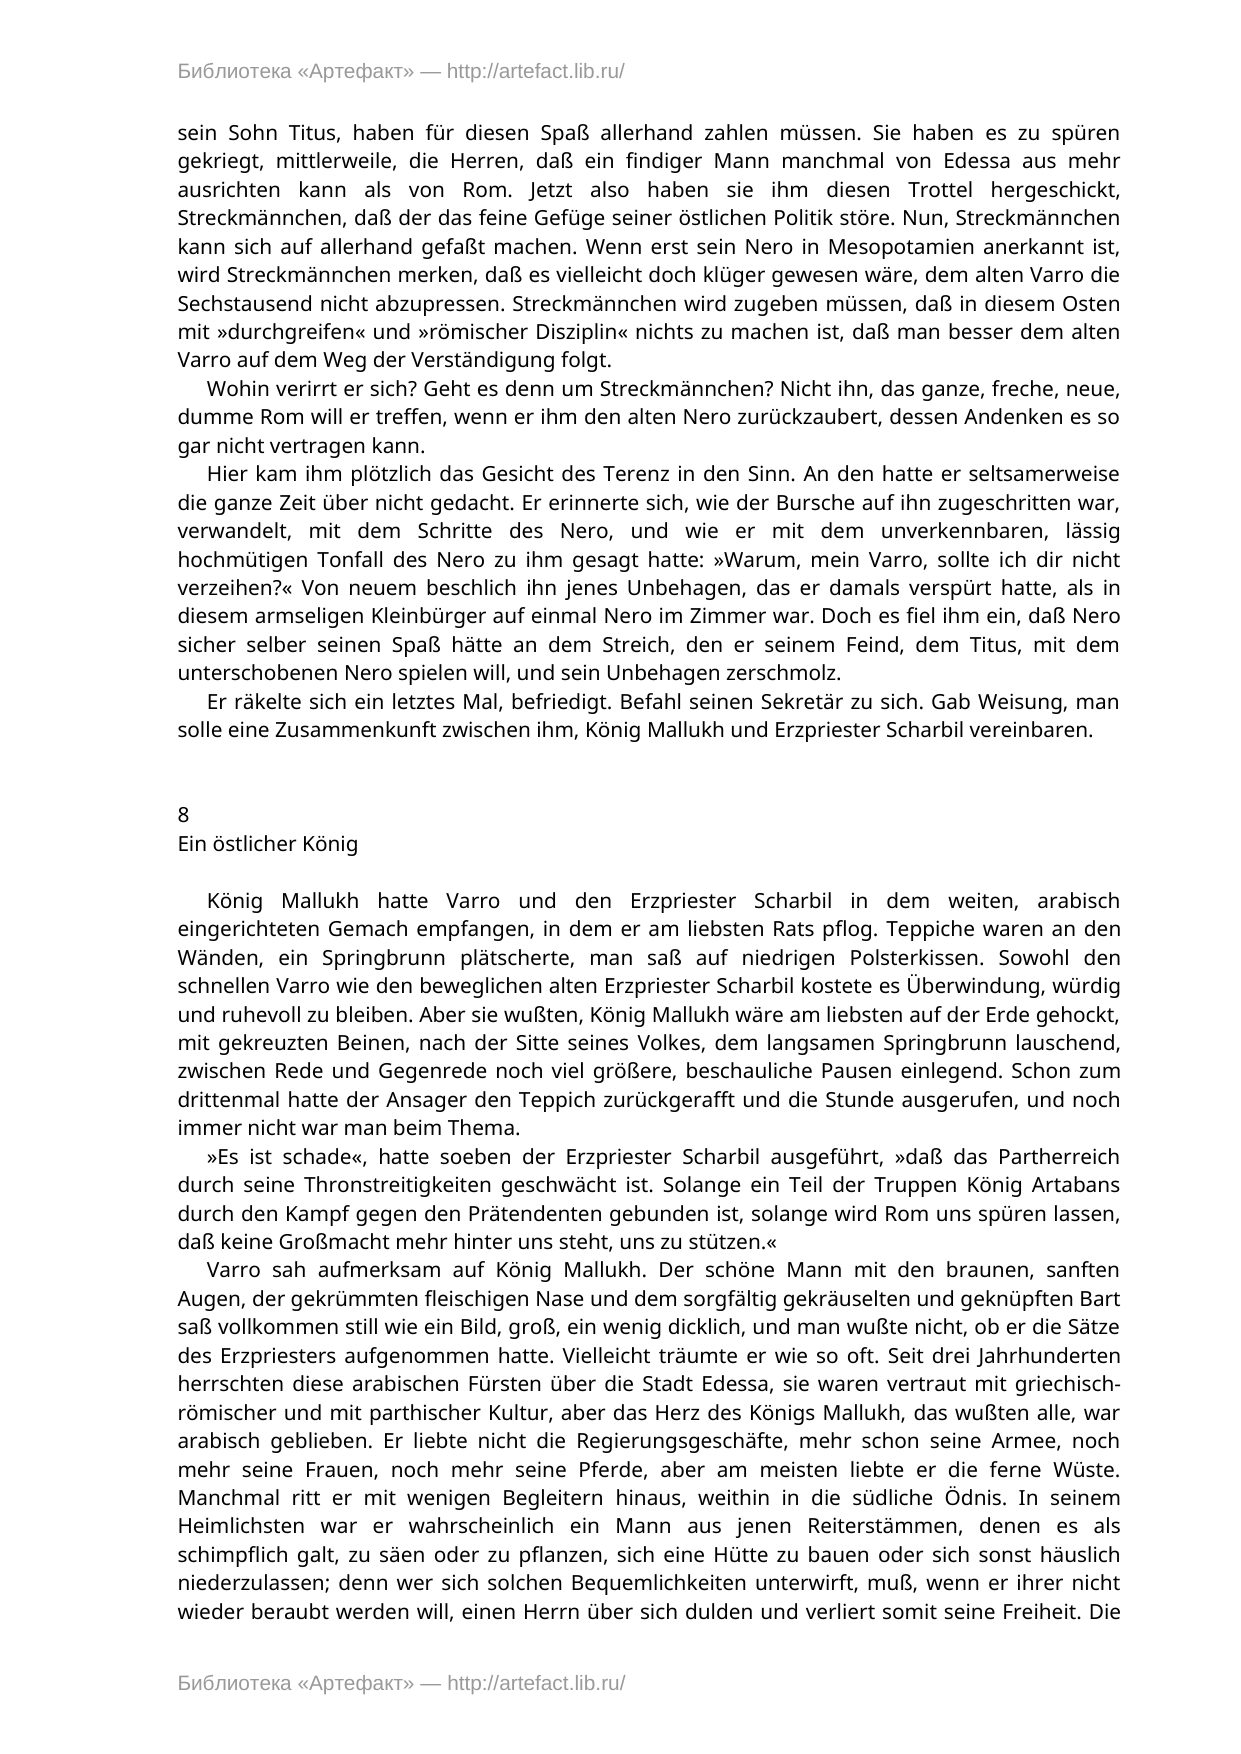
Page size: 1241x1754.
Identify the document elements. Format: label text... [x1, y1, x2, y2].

text Wohin verirrt er sich? Geht es denn um Streckmännchen? Nicht ihn, das ganze, freche, neue, dumme Rom will er treffen, wenn er ihm den alten Nero zurückzaubert, dessen Andenken es so gar nicht vertragen kann. [177, 374, 1122, 459]
text Er räkelte sich ein letztes Mal, befriedigt. Befahl seinen Sekretär zu sich. Gab Weisung, man solle eine Zusammenkunft zwischen ihm, König Mallukh und Erzpriester Scharbil vereinbaren. [177, 687, 1122, 744]
subtitle 8 [177, 801, 1122, 829]
text »Es ist schade«, hatte soeben der Erzpriester Scharbil ausgeführt, »daß das Partherreich durch seine Thronstreitigkeiten geschwächt ist. Solange ein Teil der Truppen König Artabans durch den Kampf gegen den Prätendenten gebunden ist, solange wird Rom uns spüren lassen, daß keine Großmacht mehr hinter uns steht, uns zu stützen.« [177, 1142, 1122, 1256]
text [177, 1256, 1122, 1625]
text Hier kam ihm plötzlich das Gesicht des Terenz in den Sinn. An den hatte er seltsamerweise die ganze Zeit über nicht gedacht. Er erinnerte sich, wie der Bursche auf ihn zugeschritten war, verwandelt, mit dem Schritte des Nero, und wie er mit dem unverkennbaren, lässig hochmütigen Tonfall des Nero zu ihm gesagt hatte: »Warum, mein Varro, sollte ich dir nicht verzeihen?« Von neuem beschlich ihn jenes Unbehagen, das er damals verspürt hatte, als in diesem armseligen Kleinbürger auf einmal Nero im Zimmer war. Doch es fiel ihm ein, daß Nero sicher selber seinen Spaß hätte an dem Streich, den er seinem Feind, dem Titus, mit dem unterschobenen Nero spielen will, und sein Unbehagen zerschmolz. [177, 459, 1122, 687]
subtitle Ein östlicher König [177, 829, 1122, 857]
text König Mallukh hatte Varro und den Erzpriester Scharbil in dem weiten, arabisch eingerichteten Gemach empfangen, in dem er am liebsten Rats pflog. Teppiche waren an den Wänden, ein Springbrunn plätscherte, man saß auf niedrigen Polsterkissen. Sowohl den schnellen Varro wie den beweglichen alten Erzpriester Scharbil kostete es Überwindung, würdig und ruhevoll zu bleiben. Aber sie wußten, König Mallukh wäre am liebsten auf der Erde gehockt, mit gekreuzten Beinen, nach der Sitte seines Volkes, dem langsamen Springbrunn lauschend, zwischen Rede und Gegenrede noch viel größere, beschauliche Pausen einlegend. Schon zum drittenmal hatte der Ansager den Teppich zurückgerafft und die Stunde ausgerufen, und noch immer nicht war man beim Thema. [177, 886, 1122, 1142]
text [177, 118, 1122, 374]
